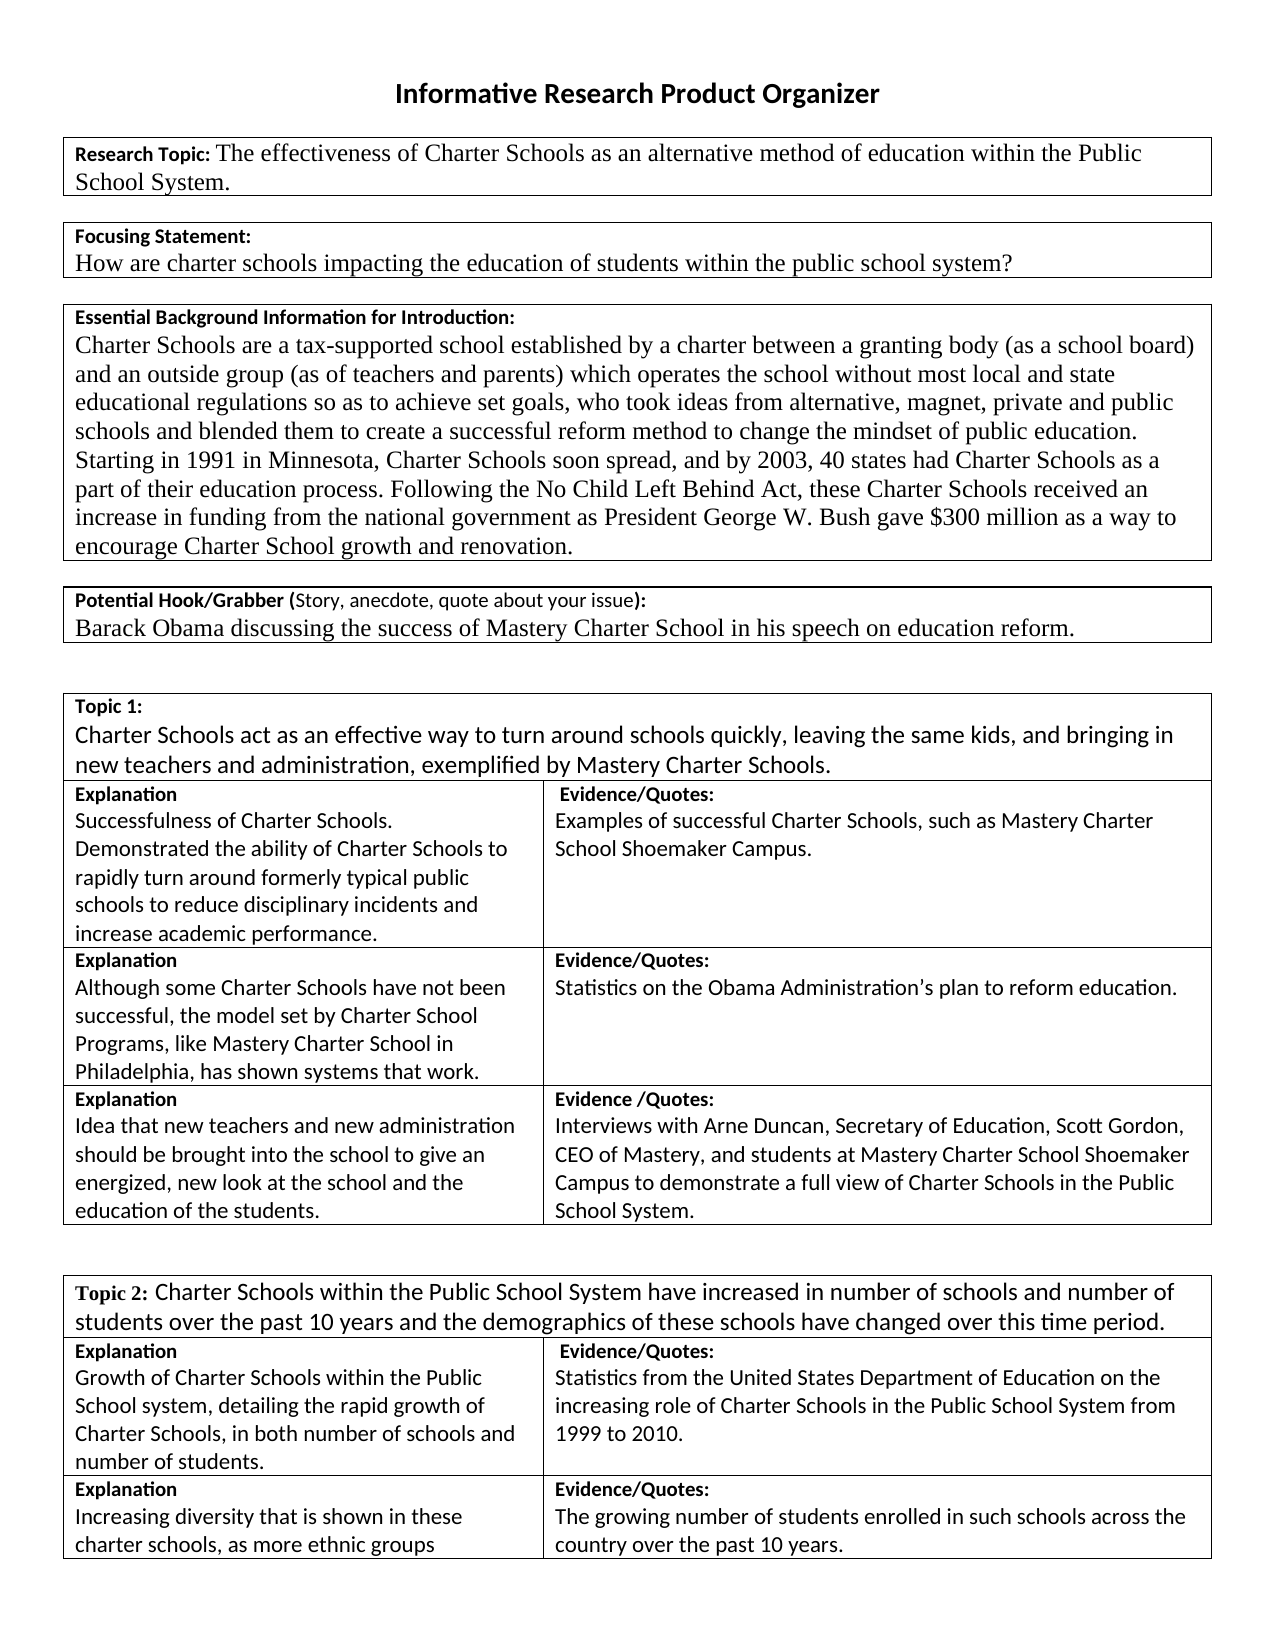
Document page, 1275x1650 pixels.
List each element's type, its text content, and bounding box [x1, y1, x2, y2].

table_header Potential Hook/Grabber (Story, anecdote, quote about your issue): Barack Obama discussing the success of Mastery Charter School in his speech on education reform. [64, 588, 1211, 642]
table_cell Explanation Although some Charter Schools have not been successful, the model set by Charter School Programs, like Mastery Charter School in Philadelphia, has shown systems that work. [64, 948, 543, 1085]
table_header Topic 2: Charter Schools within the Public School System have increased in number of schools and number of students over the past 10 years and the demographics of these schools have changed over this time period. [64, 1276, 1211, 1337]
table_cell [544, 1476, 1211, 1558]
table_cell Explanation Growth of Charter Schools within the Public School system, detailing the rapid growth of Charter Schools, in both number of schools and number of students. [64, 1338, 543, 1475]
table_cell Evidence/Quotes: Statistics from the United States Department of Education on the increasing role of Charter Schools in the Public School System from 1999 to 2010. [544, 1338, 1211, 1475]
table_cell Evidence/Quotes: Examples of successful Charter Schools, such as Mastery Charter School Shoemaker Campus. [544, 781, 1211, 947]
table_header Topic 1: Charter Schools act as an effective way to turn around schools quickly, leaving the same kids, and bringing in new teachers and administration, exemplified by Mastery Charter Schools. [64, 694, 1211, 780]
table_header Focusing Statement: How are charter schools impacting the education of students within the public school system? [64, 223, 1211, 277]
table_header Research Topic: The effectiveness of Charter Schools as an alternative method of education within the Public School System. [64, 138, 1211, 195]
table_cell Explanation Successfulness of Charter Schools. Demonstrated the ability of Charter Schools to rapidly turn around formerly typical public schools to reduce disciplinary incidents and increase academic performance. [64, 781, 543, 947]
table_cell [64, 1476, 543, 1558]
text Informative Research Product Organizer [75, 75, 1200, 111]
table_cell Evidence /Quotes: Interviews with Arne Duncan, Secretary of Education, Scott Gordon, CEO of Mastery, and students at Mastery Charter School Shoemaker Campus to demonstrate a full view of Charter Schools in the Public School System. [544, 1086, 1211, 1224]
table_header Essential Background Information for Introduction: Charter Schools are a tax-supported school established by a charter between a granting body (as a school board) and an outside group (as of teachers and parents) which operates the school without most local and state educational regulations so as to achieve set goals, who took ideas from alternative, magnet, private and public schools and blended them to create a successful reform method to change the mindset of public education. Starting in 1991 in Minnesota, Charter Schools soon spread, and by 2003, 40 states had Charter Schools as a part of their education process. Following the No Child Left Behind Act, these Charter Schools received an increase in funding from the national government as President George W. Bush gave $300 million as a way to encourage Charter School growth and renovation. [64, 305, 1211, 560]
table_cell Evidence/Quotes: Statistics on the Obama Administration’s plan to reform education. [544, 948, 1211, 1085]
table_cell Explanation Idea that new teachers and new administration should be brought into the school to give an energized, new look at the school and the education of the students. [64, 1086, 543, 1224]
